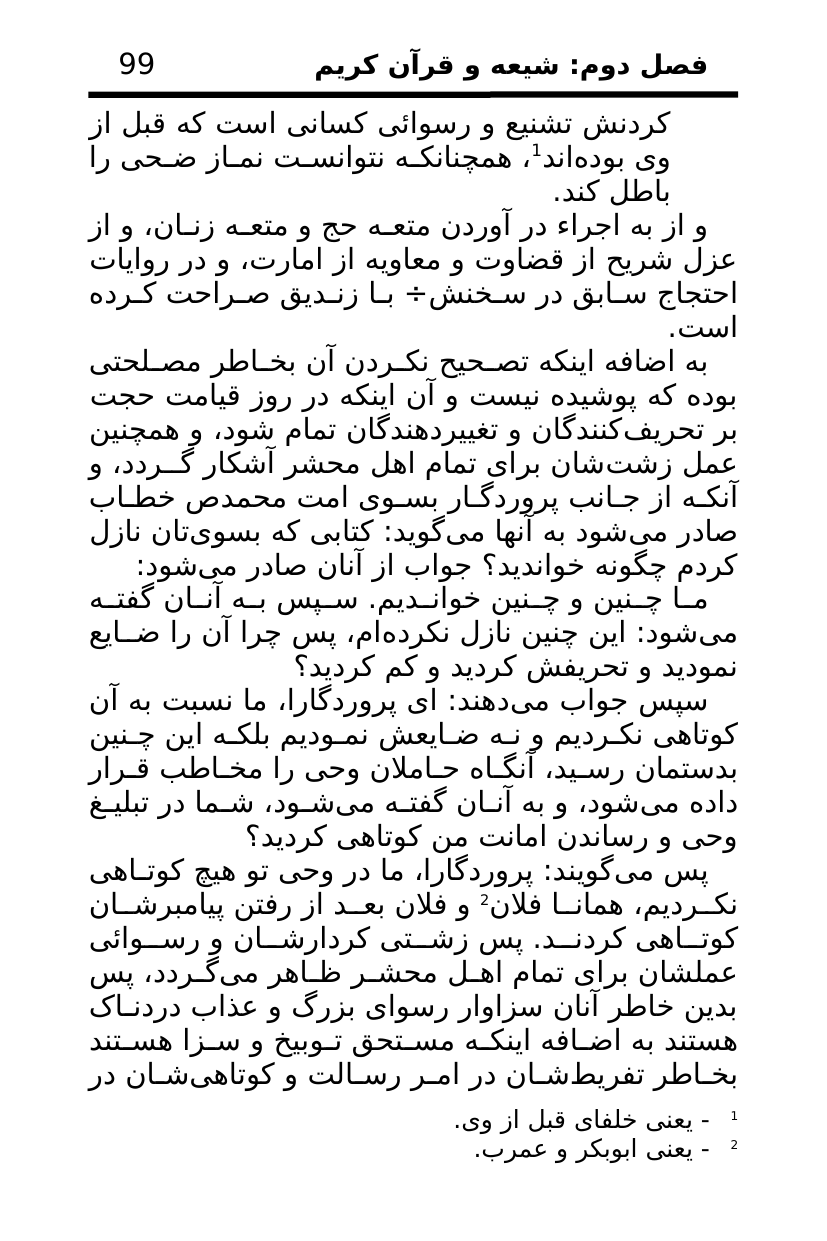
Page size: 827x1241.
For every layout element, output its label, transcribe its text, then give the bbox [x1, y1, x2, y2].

text و از به اجراء در آوردن متعه حج و متعه زنان، و از عزل شریح از قضاوت و معاویه از امارت، و در روایات احتجاج سابق در سخنش÷ با زندیق صراحت کرده است. [89, 208, 738, 344]
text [89, 853, 738, 1091]
text به اضافه اینکه تصحیح نکردن آن بخاطر مصلحتی بوده که پوشیده نیست و آن اینکه در روز قیامت حجت بر تحریف‌کنندگان و تغییردهندگان تمام شود، و همچنین عمل زشت‌شان برای تمام اهل محشر آشکار گردد، و آنکه از جانب پروردگار بسوی امت محمدص خطاب صادر می‌‌شود به آنها می‌گوید: کتابی که بسوی‌تان نازل کردم چگونه خواندید؟ جواب از آنان صادر می‌شود: [89, 344, 738, 582]
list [89, 106, 708, 208]
text ما چنین و چنین خواندیم. سپس به آنان گفته می‌شود: این چنین نازل نکرده‌ام، پس چرا آن را ضایع نمودید و تحریفش کردید و کم کردید؟ [89, 582, 738, 684]
text سپس جواب می‌دهند: ای پروردگارا، ما نسبت به آن کوتاهی نکردیم و نه ضایعش نمودیم بلکه این چنین بدستمان رسید، آنگاه حاملان وحی را مخاطب قرار داده می‌شود، و به آنان گفته می‌شود، شما در تبلیغ وحی و رساندن امانت من کوتاهی کردید؟ [89, 684, 738, 853]
